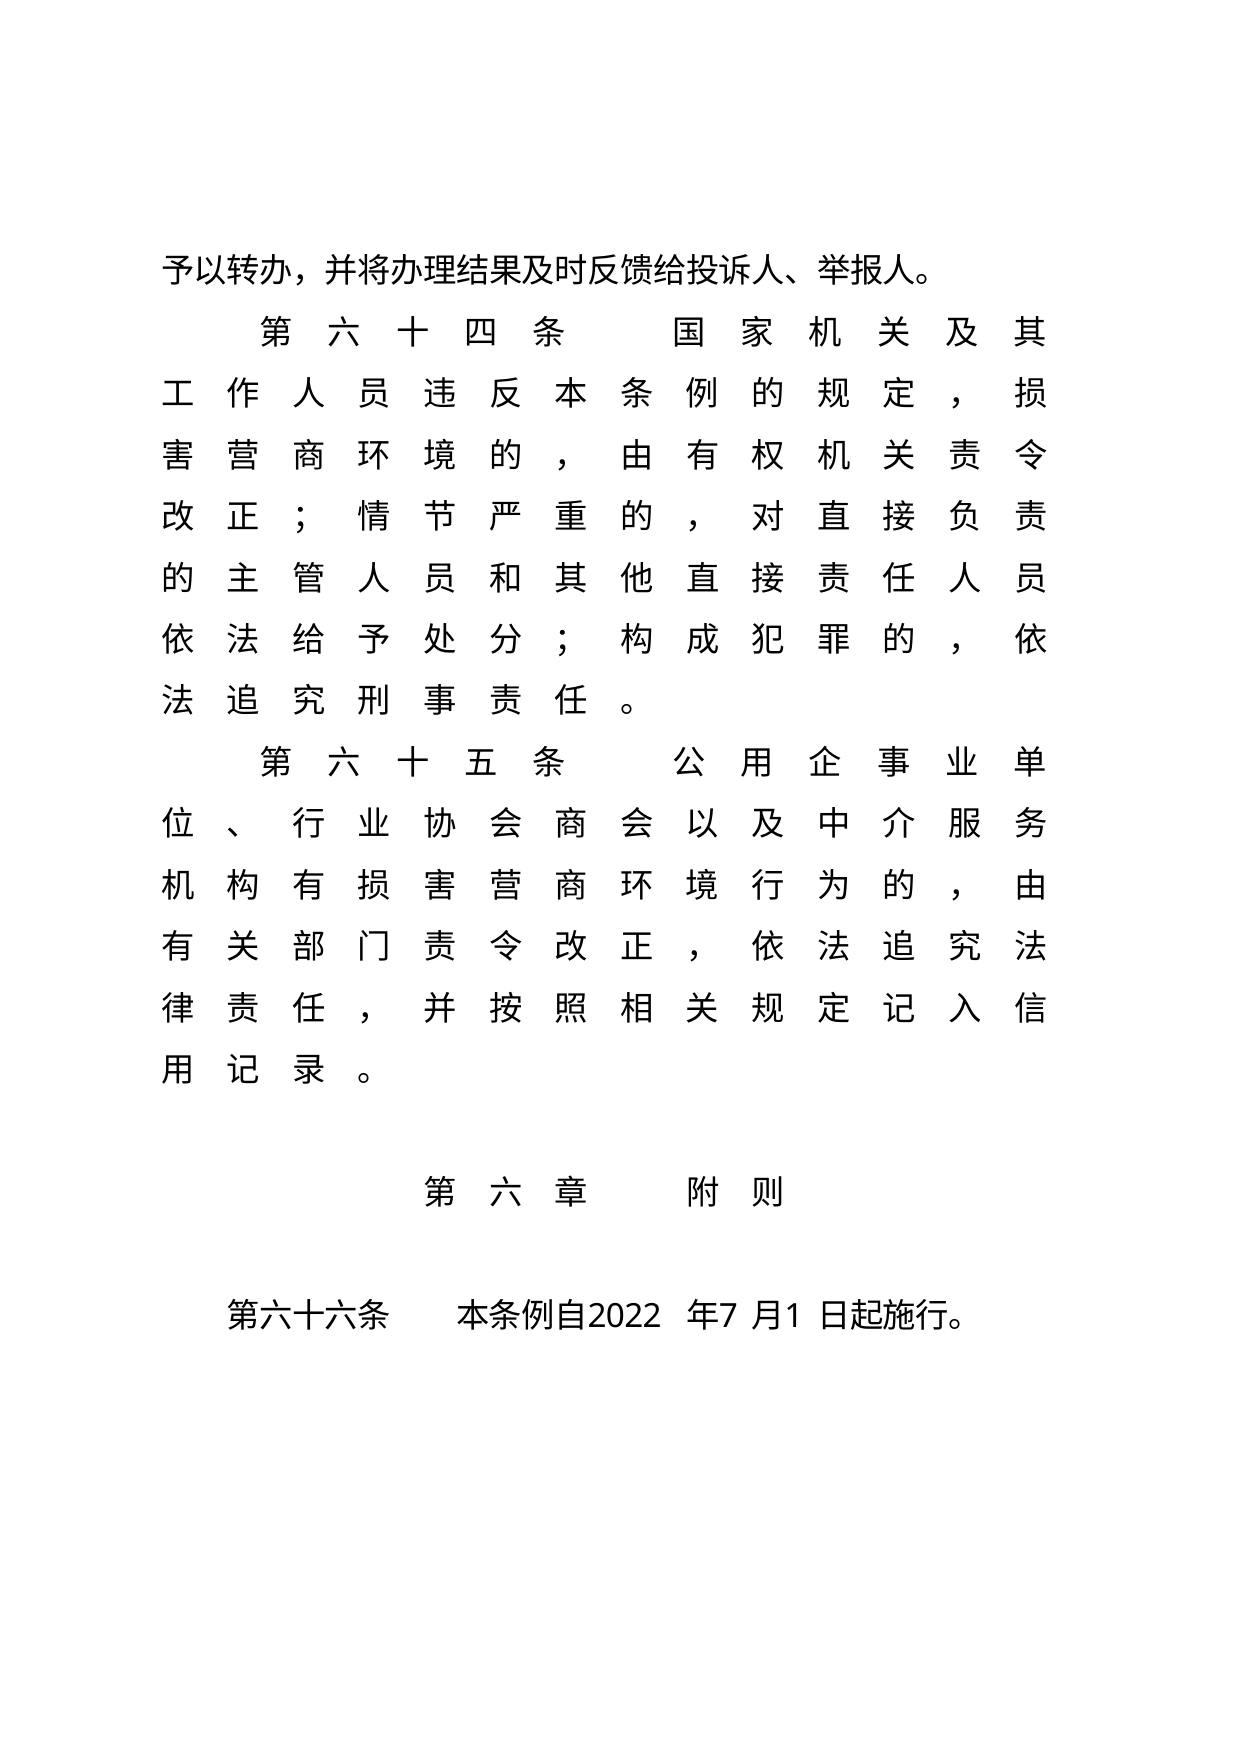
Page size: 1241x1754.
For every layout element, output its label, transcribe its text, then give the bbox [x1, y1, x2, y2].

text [161, 237, 1079, 299]
text 第六十五条 公用企事业单位、行业协会商会以及中介服务机构有损害营商环境行为的，由有关部门责令改正，依法追究法律责任，并按照相关规定记入信用记录。 [161, 729, 1079, 1098]
text 第六十六条 本条例自2022年7月1日起施行。 [161, 1282, 1079, 1344]
text 第六章 附则 [161, 1159, 1079, 1221]
text 第六十四条 国家机关及其工作人员违反本条例的规定，损害营商环境的，由有权机关责令改正；情节严重的，对直接负责的主管人员和其他直接责任人员依法给予处分；构成犯罪的，依法追究刑事责任。 [161, 299, 1079, 729]
